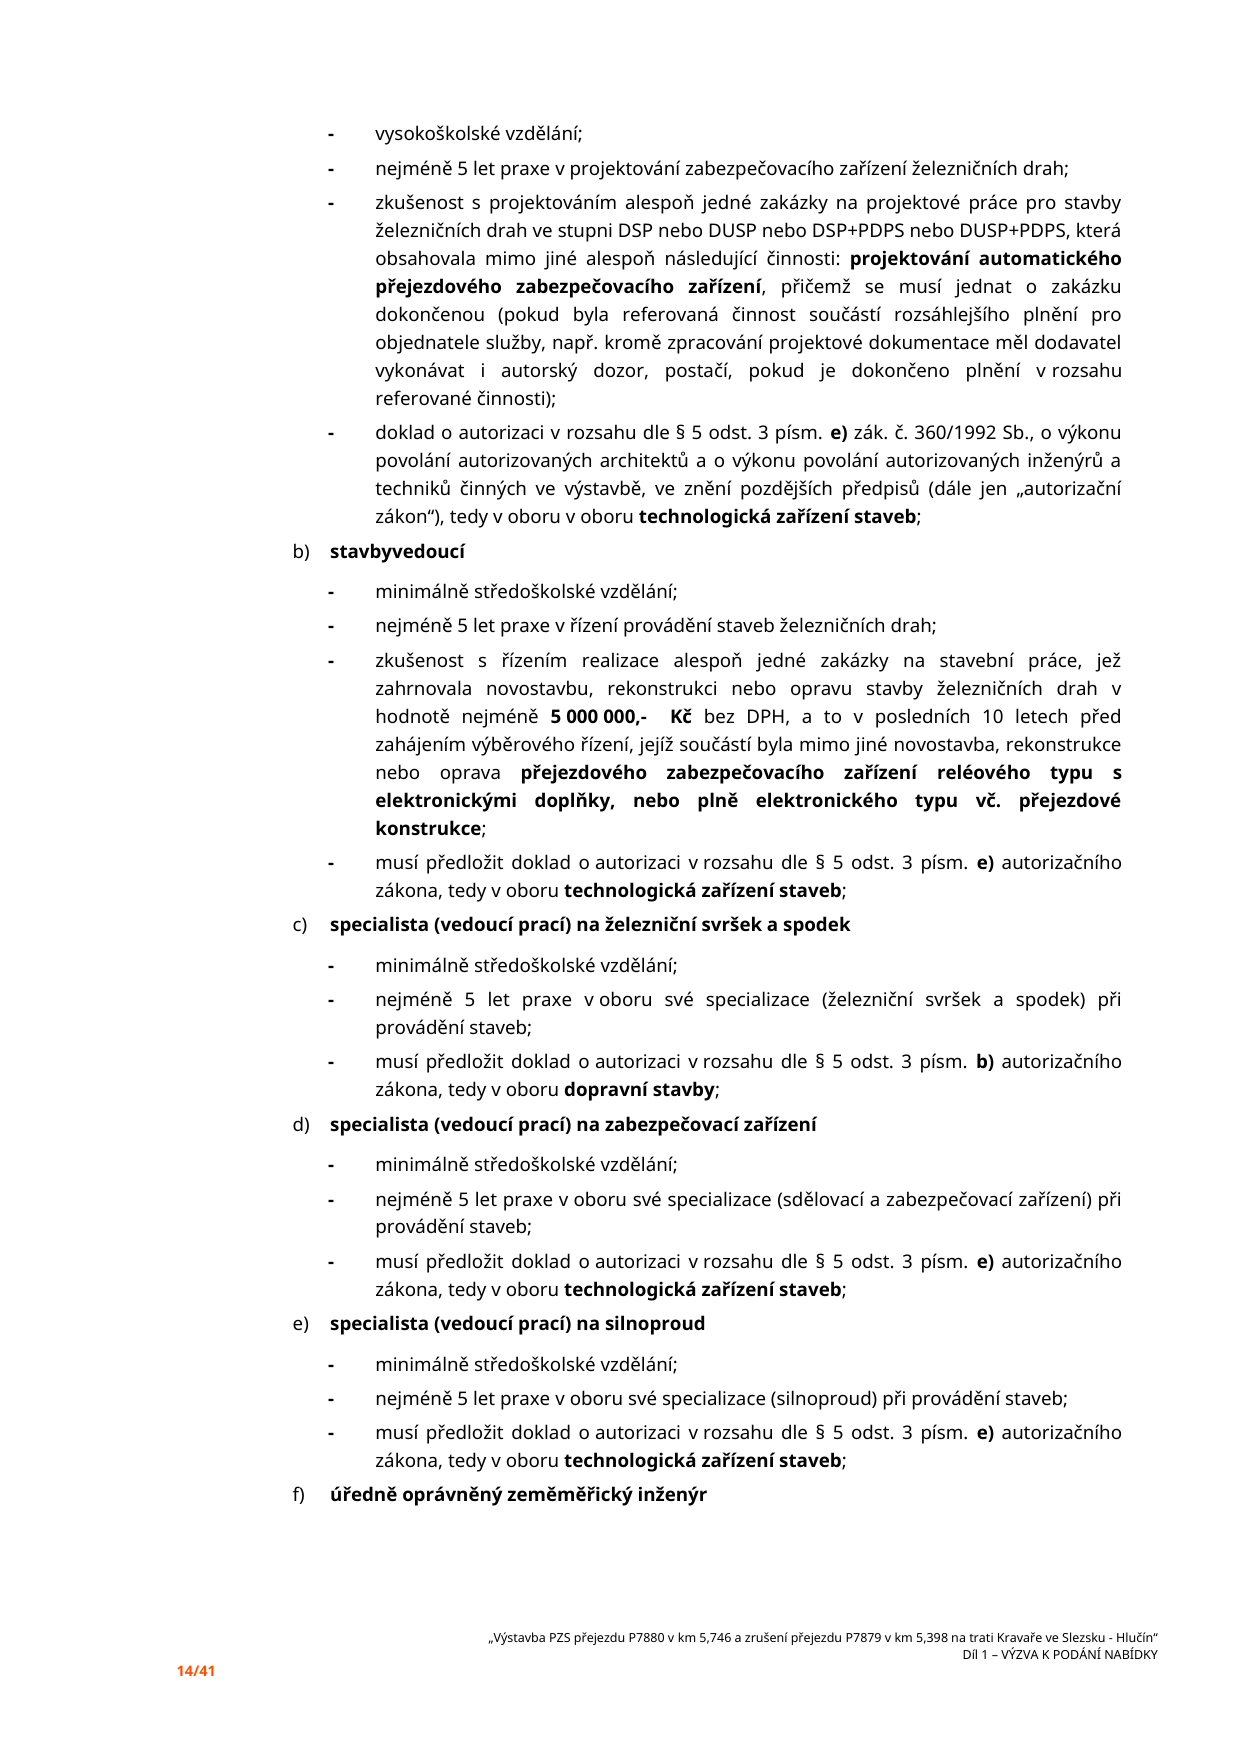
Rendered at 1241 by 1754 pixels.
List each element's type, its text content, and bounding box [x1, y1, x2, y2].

text minimálně středoškolské vzdělání; [328, 952, 1122, 978]
text nejméně 5 let praxe v řízení provádění staveb železničních drah; [328, 613, 1122, 638]
text minimálně středoškolské vzdělání; [328, 1152, 1122, 1177]
text vysokoškolské vzdělání; [328, 121, 1122, 146]
text nejméně 5 let praxe v oboru své specializace (železniční svršek a spodek) při provádění staveb; [328, 986, 1122, 1040]
text musí předložit doklad o autorizaci v rozsahu dle § 5 odst. 3 písm. b) autorizačního zákona, tedy v oboru dopravní stavby; [328, 1049, 1122, 1102]
text minimálně středoškolské vzdělání; [328, 578, 1122, 604]
text zkušenost s projektováním alespoň jedné zakázky na projektové práce pro stavby železničních drah ve stupni DSP nebo DUSP nebo DSP+PDPS nebo DUSP+PDPS, která obsahovala mimo jiné alespoň následující činnosti: projektování automatického přejezdového zabezpečovacího zařízení, přičemž se musí jednat o zakázku dokončenou (pokud byla referovaná činnost součástí rozsáhlejšího plnění pro objednatele služby, např. kromě zpracování projektové dokumentace měl dodavatel vykonávat i autorský dozor, postačí, pokud je dokončeno plnění v rozsahu referované činnosti); [328, 189, 1122, 411]
list specialista (vedoucí prací) na zabezpečovací zařízení [292, 1111, 1122, 1137]
text doklad o autorizaci v rozsahu dle § 5 odst. 3 písm. e) zák. č. 360/1992 Sb., o výkonu povolání autorizovaných architektů a o výkonu povolání autorizovaných inženýrů a techniků činných ve výstavbě, ve znění pozdějších předpisů (dále jen „autorizační zákon“), tedy v oboru v oboru technologická zařízení staveb; [328, 419, 1122, 529]
text nejméně 5 let praxe v oboru své specializace (silnoproud) při provádění staveb; [328, 1385, 1122, 1411]
text musí předložit doklad o autorizaci v rozsahu dle § 5 odst. 3 písm. e) autorizačního zákona, tedy v oboru technologická zařízení staveb; [328, 1248, 1122, 1302]
text musí předložit doklad o autorizaci v rozsahu dle § 5 odst. 3 písm. e) autorizačního zákona, tedy v oboru technologická zařízení staveb; [328, 849, 1122, 903]
text musí předložit doklad o autorizaci v rozsahu dle § 5 odst. 3 písm. e) autorizačního zákona, tedy v oboru technologická zařízení staveb; [328, 1419, 1122, 1473]
text minimálně středoškolské vzdělání; [328, 1351, 1122, 1376]
list specialista (vedoucí prací) na železniční svršek a spodek [292, 912, 1122, 937]
list specialista (vedoucí prací) na silnoproud [292, 1310, 1122, 1336]
text zkušenost s řízením realizace alespoň jedné zakázky na stavební práce, jež zahrnovala novostavbu, rekonstrukci nebo opravu stavby železničních drah v hodnotě nejméně 5 000 000,- Kč bez DPH, a to v posledních 10 letech před zahájením výběrového řízení, jejíž součástí byla mimo jiné novostavba, rekonstrukce nebo oprava přejezdového zabezpečovacího zařízení reléového typu s elektronickými doplňky, nebo plně elektronického typu vč. přejezdové konstrukce; [328, 647, 1122, 841]
list stavbyvedoucí [292, 538, 1122, 563]
text nejméně 5 let praxe v oboru své specializace (sdělovací a zabezpečovací zařízení) při provádění staveb; [328, 1186, 1122, 1239]
list úředně oprávněný zeměměřický inženýr [292, 1482, 1122, 1507]
text nejméně 5 let praxe v projektování zabezpečovacího zařízení železničních drah; [328, 155, 1122, 180]
